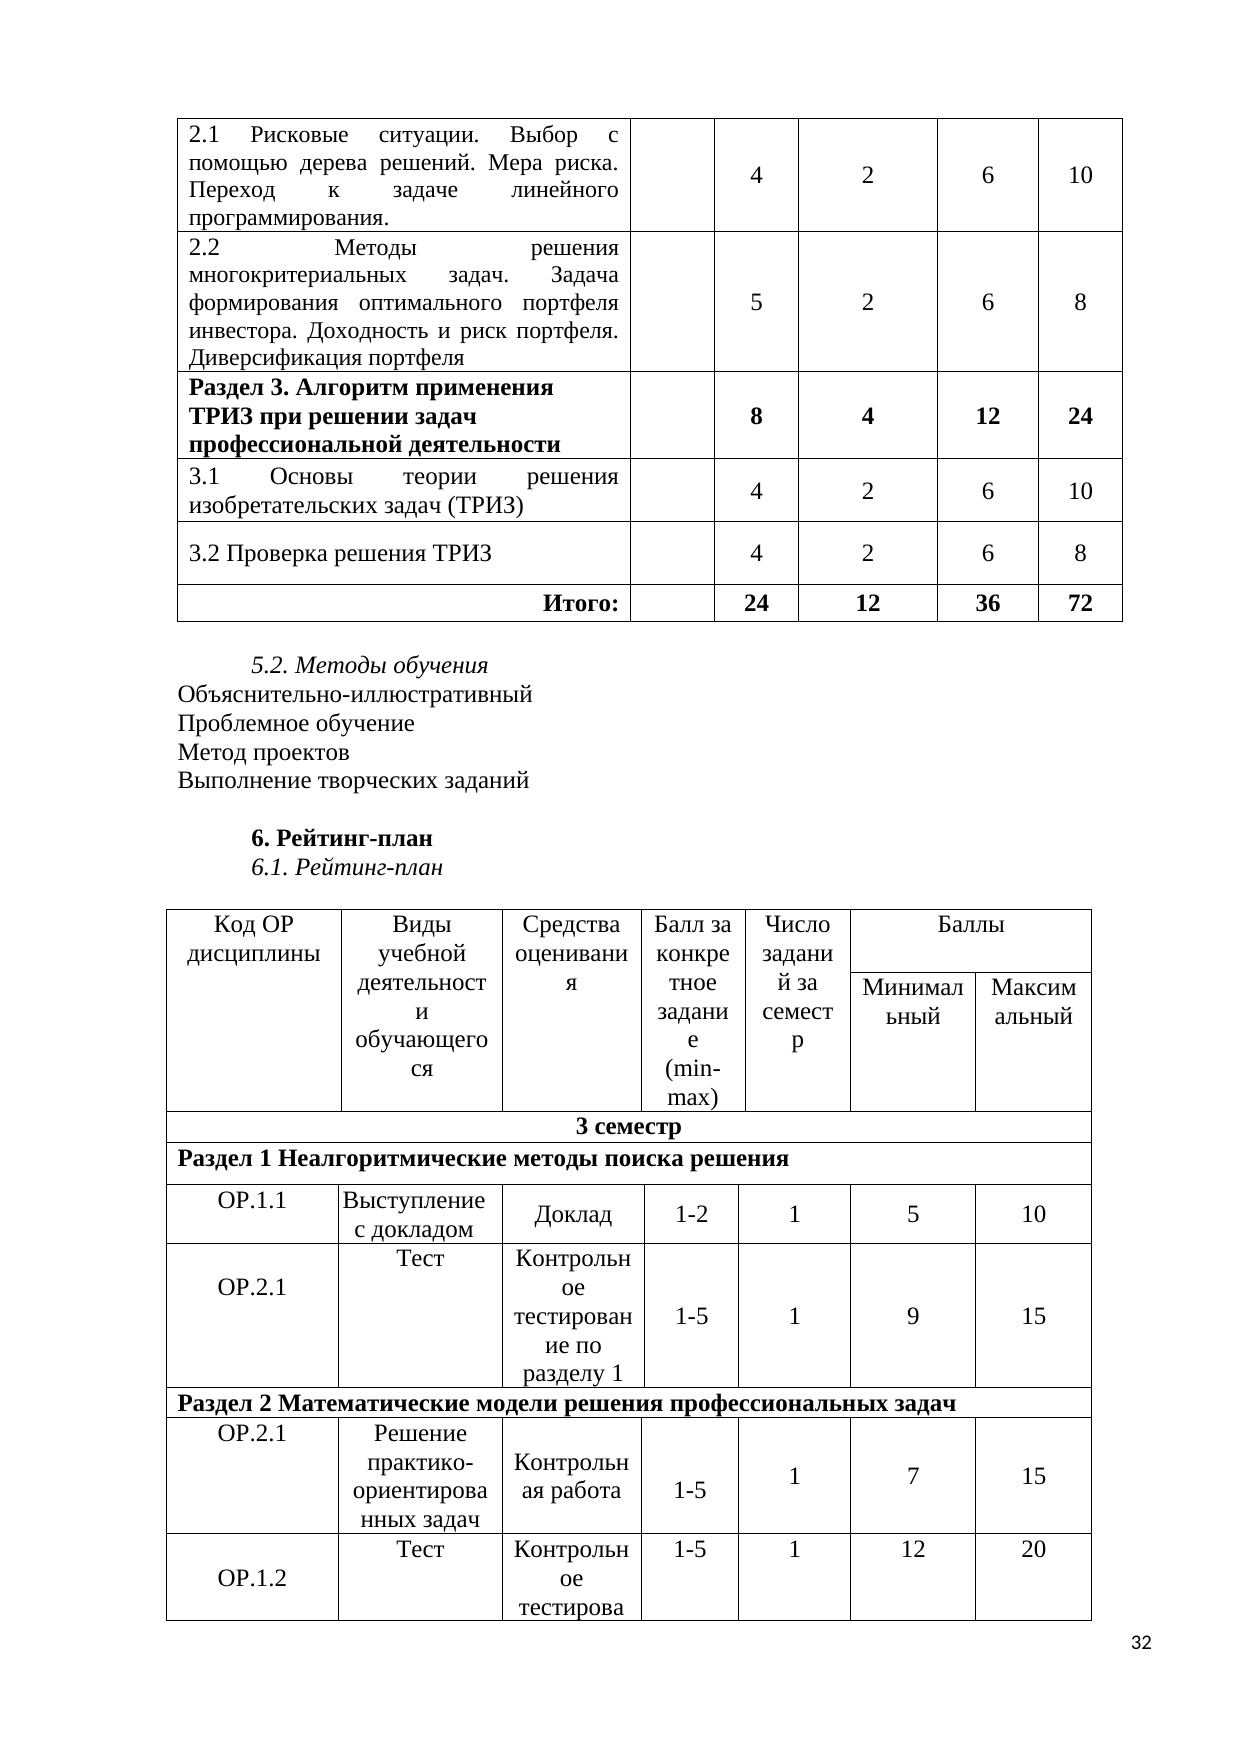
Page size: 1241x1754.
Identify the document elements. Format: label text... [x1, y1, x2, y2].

table_cell Контрольная работа [503, 1418, 641, 1533]
table_cell 8 [715, 372, 798, 458]
table_cell Максимальный [976, 973, 1091, 1111]
table_header Код ОР дисциплины [167, 910, 341, 1111]
table_cell ОР.2.1 [167, 1244, 338, 1387]
table_cell 24 [1039, 372, 1122, 458]
table_cell 20 [976, 1534, 1091, 1620]
table_cell 3.1 Основы теории решения изобретательских задач (ТРИЗ) [178, 459, 630, 521]
table_cell Итого: [178, 585, 630, 621]
table_cell Тест [339, 1534, 502, 1620]
table_cell 2.1 Рисковые ситуации. Выбор с помощью дерева решений. Мера риска. Переход к задаче линейного программирования. [178, 119, 630, 231]
text 6.1. Рейтинг-план [177, 852, 1152, 880]
table_cell 3.2 Проверка решения ТРИЗ [178, 522, 630, 584]
table_cell 8 [1039, 232, 1122, 371]
table_cell 10 [1039, 459, 1122, 521]
text Проблемное обучение [177, 708, 1152, 737]
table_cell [503, 1534, 641, 1620]
text 6. Рейтинг-план [177, 823, 1152, 852]
text Объяснительно-иллюстративный [177, 679, 1152, 708]
table_header Средства оценивания [503, 910, 641, 1111]
table_cell [631, 522, 714, 584]
table_cell 24 [715, 585, 798, 621]
table_cell [631, 372, 714, 458]
table_cell 6 [938, 459, 1038, 521]
table_cell 12 [851, 1534, 975, 1620]
table_cell ОР.1.1 [167, 1185, 338, 1242]
table_cell 8 [1039, 522, 1122, 584]
table_cell [631, 232, 714, 371]
table_cell Раздел 3. Алгоритм применения ТРИЗ при решении задач профессиональной деятельности [178, 372, 630, 458]
table_cell [631, 459, 714, 521]
table_cell 2 [799, 459, 937, 521]
table_cell 9 [851, 1244, 975, 1387]
table_cell Минимальный [851, 973, 975, 1111]
table_cell 1-5 [642, 1534, 738, 1620]
table_cell 4 [715, 459, 798, 521]
table_cell Решение практико-ориентированных задач [339, 1418, 502, 1533]
table_cell 36 [938, 585, 1038, 621]
table_header Баллы [851, 910, 1091, 972]
table_cell Раздел 1 Неалгоритмические методы поиска решения [167, 1143, 1091, 1184]
table_header Число заданий за семестр [746, 910, 850, 1111]
table_cell ОР.2.1 [167, 1418, 338, 1533]
table_cell Контрольное тестирование по разделу 1 [503, 1244, 644, 1387]
table_cell 1-2 [645, 1185, 738, 1242]
text Выполнение творческих заданий [177, 765, 1152, 794]
table_cell 3 семестр [167, 1112, 1091, 1142]
table_cell 2 [799, 119, 937, 231]
table_header Балл за конкретное задание (min-max) [642, 910, 745, 1111]
table_cell [631, 585, 714, 621]
table_cell 1-5 [645, 1244, 738, 1387]
table_cell 2 [799, 522, 937, 584]
table_cell ОР.1.2 [167, 1534, 338, 1620]
table_cell Выступление с докладом [339, 1185, 502, 1242]
table_cell 12 [938, 372, 1038, 458]
table_cell [631, 119, 714, 231]
text Метод проектов [177, 737, 1152, 765]
table_cell 15 [976, 1418, 1091, 1533]
table_cell 2.2 Методы решения многокритериальных задач. Задача формирования оптимального портфеля инвестора. Доходность и риск портфеля. Диверсификация портфеля [178, 232, 630, 371]
table_cell 10 [1039, 119, 1122, 231]
table_cell 1 [739, 1418, 850, 1533]
table_cell 1 [739, 1534, 850, 1620]
table_cell 7 [851, 1418, 975, 1533]
table_cell 12 [799, 585, 937, 621]
table_cell 4 [715, 119, 798, 231]
table_cell Доклад [503, 1185, 644, 1242]
table_cell 6 [938, 232, 1038, 371]
table_cell 15 [976, 1244, 1091, 1387]
table_cell 5 [715, 232, 798, 371]
table_cell 10 [976, 1185, 1091, 1242]
table_cell 4 [715, 522, 798, 584]
table_cell 6 [938, 522, 1038, 584]
table_cell 6 [938, 119, 1038, 231]
table_cell 1 [739, 1185, 850, 1242]
table_cell 2 [799, 232, 937, 371]
table_cell Раздел 2 Математические модели решения профессиональных задач [167, 1388, 1091, 1417]
text 5.2. Методы обучения [177, 650, 1152, 679]
table_cell 1-5 [642, 1418, 738, 1533]
table_cell 5 [851, 1185, 975, 1242]
table_header Виды учебной деятельности обучающегося [342, 910, 502, 1111]
table_cell 4 [799, 372, 937, 458]
table_cell 1 [739, 1244, 850, 1387]
table_cell Тест [339, 1244, 502, 1387]
table_cell 72 [1039, 585, 1122, 621]
